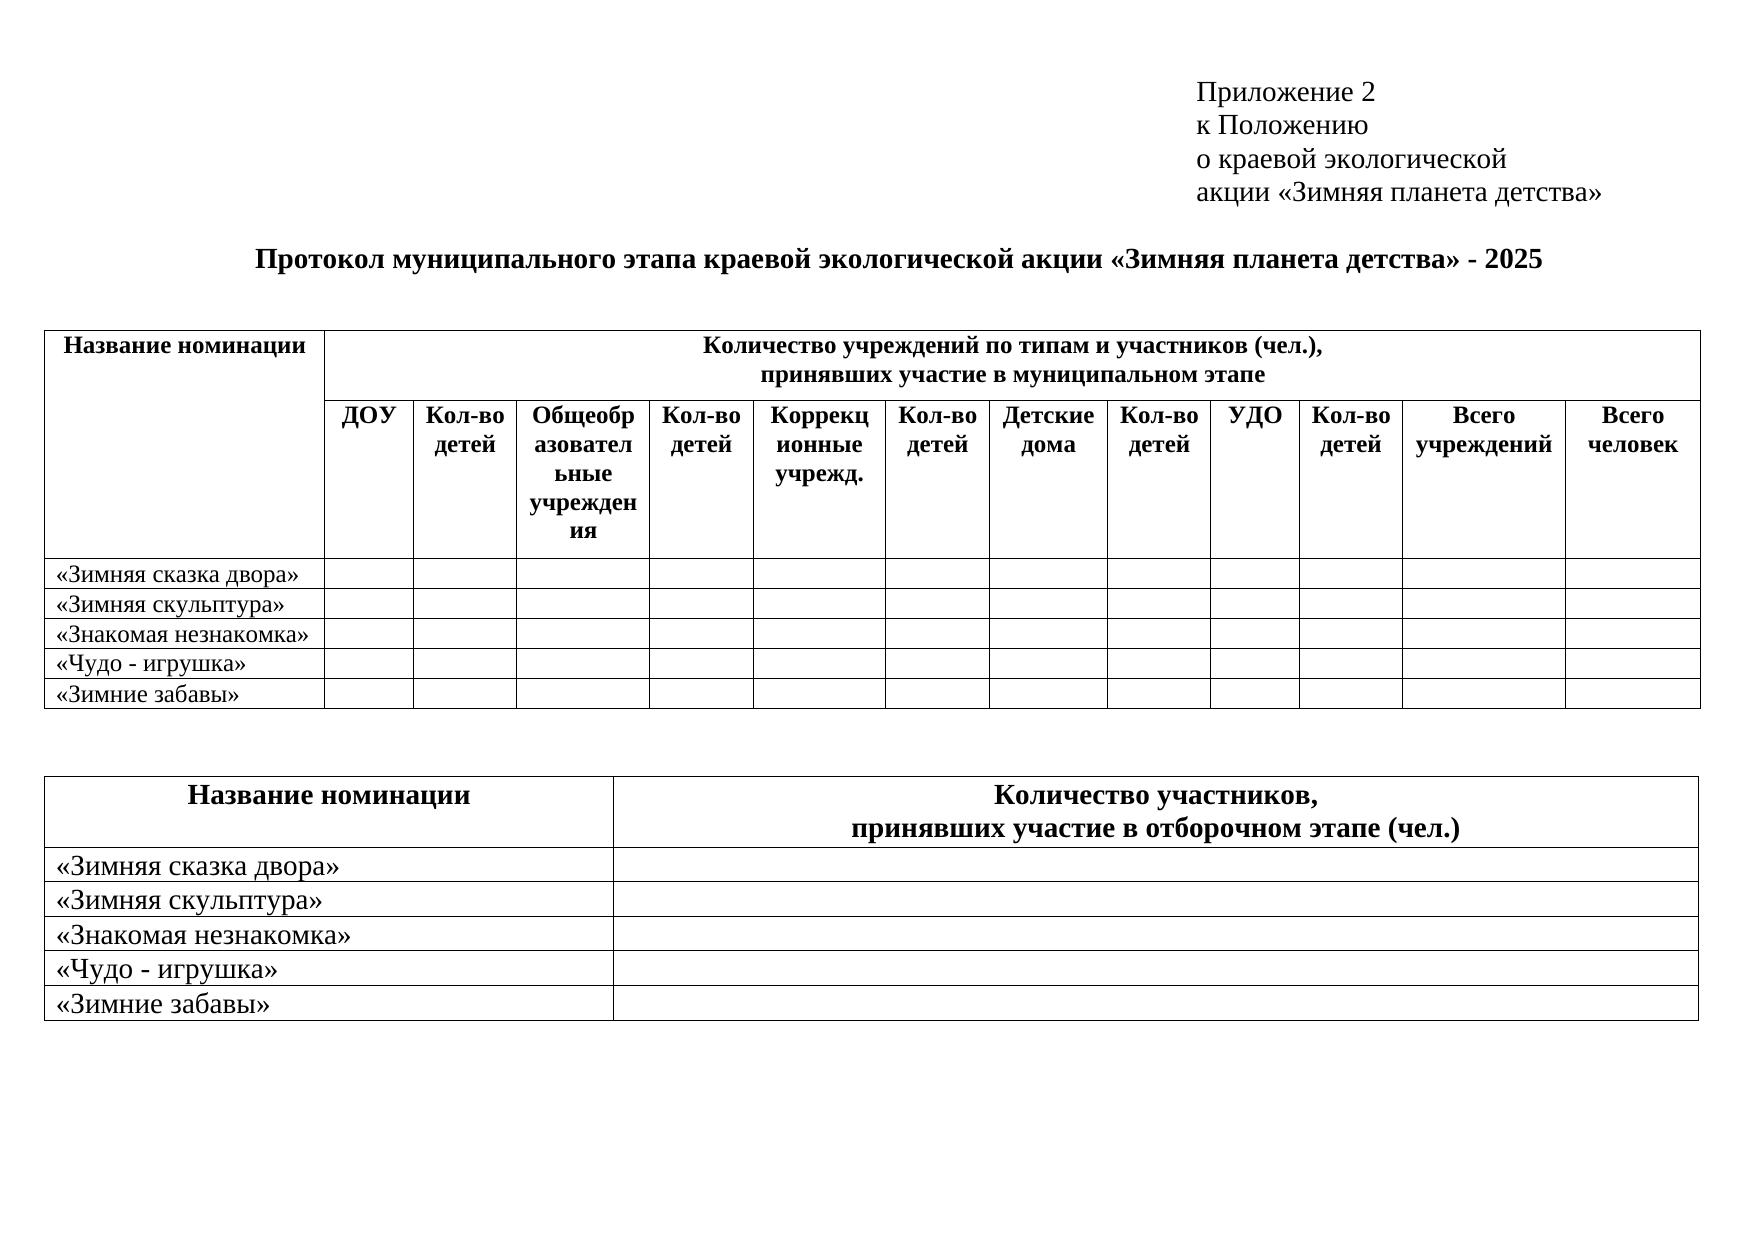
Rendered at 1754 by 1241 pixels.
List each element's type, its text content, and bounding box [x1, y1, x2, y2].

table_header Название номинации [45, 331, 324, 558]
table_cell [1566, 619, 1700, 647]
table_cell [650, 559, 753, 588]
table_cell Кол-во детей [886, 401, 989, 558]
text акции «Зимняя планета детства» [1196, 174, 1636, 208]
table_cell [1566, 649, 1700, 678]
table_cell Детские дома [990, 401, 1107, 558]
table_cell [414, 589, 516, 618]
table_cell [325, 589, 413, 618]
table_cell [650, 619, 753, 647]
table_cell Кол-во детей [650, 401, 753, 558]
table_cell [1211, 679, 1299, 708]
table_cell [650, 589, 753, 618]
table_cell [517, 589, 649, 618]
table_cell [886, 619, 989, 647]
table_cell [325, 559, 413, 588]
table_cell [1108, 679, 1210, 708]
table_header Количество участников, принявших участие в отборочном этапе (чел.) [614, 777, 1698, 847]
table_cell [325, 619, 413, 647]
table_cell «Чудо - игрушка» [45, 649, 324, 678]
table_cell [886, 589, 989, 618]
table_cell [650, 649, 753, 678]
table_cell [1300, 589, 1402, 618]
table_cell «Знакомая незнакомка» [45, 917, 613, 950]
table_cell [1300, 679, 1402, 708]
table_cell [414, 619, 516, 647]
table_cell [650, 679, 753, 708]
table_cell [990, 559, 1107, 588]
table_cell [990, 619, 1107, 647]
table_cell [1211, 559, 1299, 588]
table_cell [614, 951, 1698, 985]
table_cell [990, 649, 1107, 678]
table_cell Коррекционные учрежд. [754, 401, 885, 558]
table_cell [325, 679, 413, 708]
table_cell [517, 649, 649, 678]
table_cell «Зимняя сказка двора» [45, 848, 613, 881]
table_cell [754, 619, 885, 647]
table_cell «Чудо - игрушка» [45, 951, 613, 985]
text Приложение 2 [1196, 74, 1636, 107]
table_cell [1108, 559, 1210, 588]
table_cell Всего человек [1566, 401, 1700, 558]
table_cell «Зимняя скульптура» [45, 882, 613, 916]
table_cell «Зимняя скульптура» [45, 589, 324, 618]
table_cell [614, 882, 1698, 916]
table_cell «Зимняя сказка двора» [45, 559, 324, 588]
table_cell Общеобразовательные учреждения [517, 401, 649, 558]
table_cell [886, 679, 989, 708]
table_header Количество учреждений по типам и участников (чел.), принявших участие в муниципальном этапе [325, 331, 1700, 399]
table_cell [1566, 589, 1700, 618]
table_cell УДО [1211, 401, 1299, 558]
table_cell [517, 559, 649, 588]
table_cell [325, 649, 413, 678]
table_cell «Зимние забавы» [45, 679, 324, 708]
table_cell [1108, 649, 1210, 678]
table_cell [1211, 649, 1299, 678]
table_cell ДОУ [325, 401, 413, 558]
table_cell [754, 649, 885, 678]
text о краевой экологической [1196, 141, 1636, 174]
table_cell [1403, 619, 1565, 647]
table_cell [414, 559, 516, 588]
table_cell [1403, 679, 1565, 708]
table_cell Кол-во детей [414, 401, 516, 558]
table_cell [414, 679, 516, 708]
table_cell [517, 679, 649, 708]
table_cell [754, 559, 885, 588]
table_cell [517, 619, 649, 647]
table_cell [1566, 559, 1700, 588]
text Протокол муниципального этапа краевой экологической акции «Зимняя планета детства» - 2025 [89, 242, 1636, 275]
table_cell [614, 986, 1698, 1019]
table_cell [414, 649, 516, 678]
table_cell [1211, 619, 1299, 647]
table_cell [1108, 619, 1210, 647]
table_cell [754, 589, 885, 618]
table_cell [1300, 619, 1402, 647]
table_cell «Зимние забавы» [45, 986, 613, 1019]
table_cell [886, 559, 989, 588]
table_cell [990, 589, 1107, 618]
table_cell [614, 917, 1698, 950]
table_cell «Знакомая незнакомка» [45, 619, 324, 647]
table_cell Кол-во детей [1300, 401, 1402, 558]
table_cell [1300, 649, 1402, 678]
table_cell Всего учреждений [1403, 401, 1565, 558]
table_cell [1211, 589, 1299, 618]
table_cell [1403, 589, 1565, 618]
table_cell [1108, 589, 1210, 618]
table_cell [1403, 559, 1565, 588]
table_cell [1403, 649, 1565, 678]
table_cell [614, 848, 1698, 881]
table_cell [754, 679, 885, 708]
table_cell Кол-во детей [1108, 401, 1210, 558]
table_cell [1300, 559, 1402, 588]
table_cell [990, 679, 1107, 708]
table_header Название номинации [45, 777, 613, 847]
table_cell [886, 649, 989, 678]
text к Положению [1196, 107, 1636, 141]
table_cell [1566, 679, 1700, 708]
